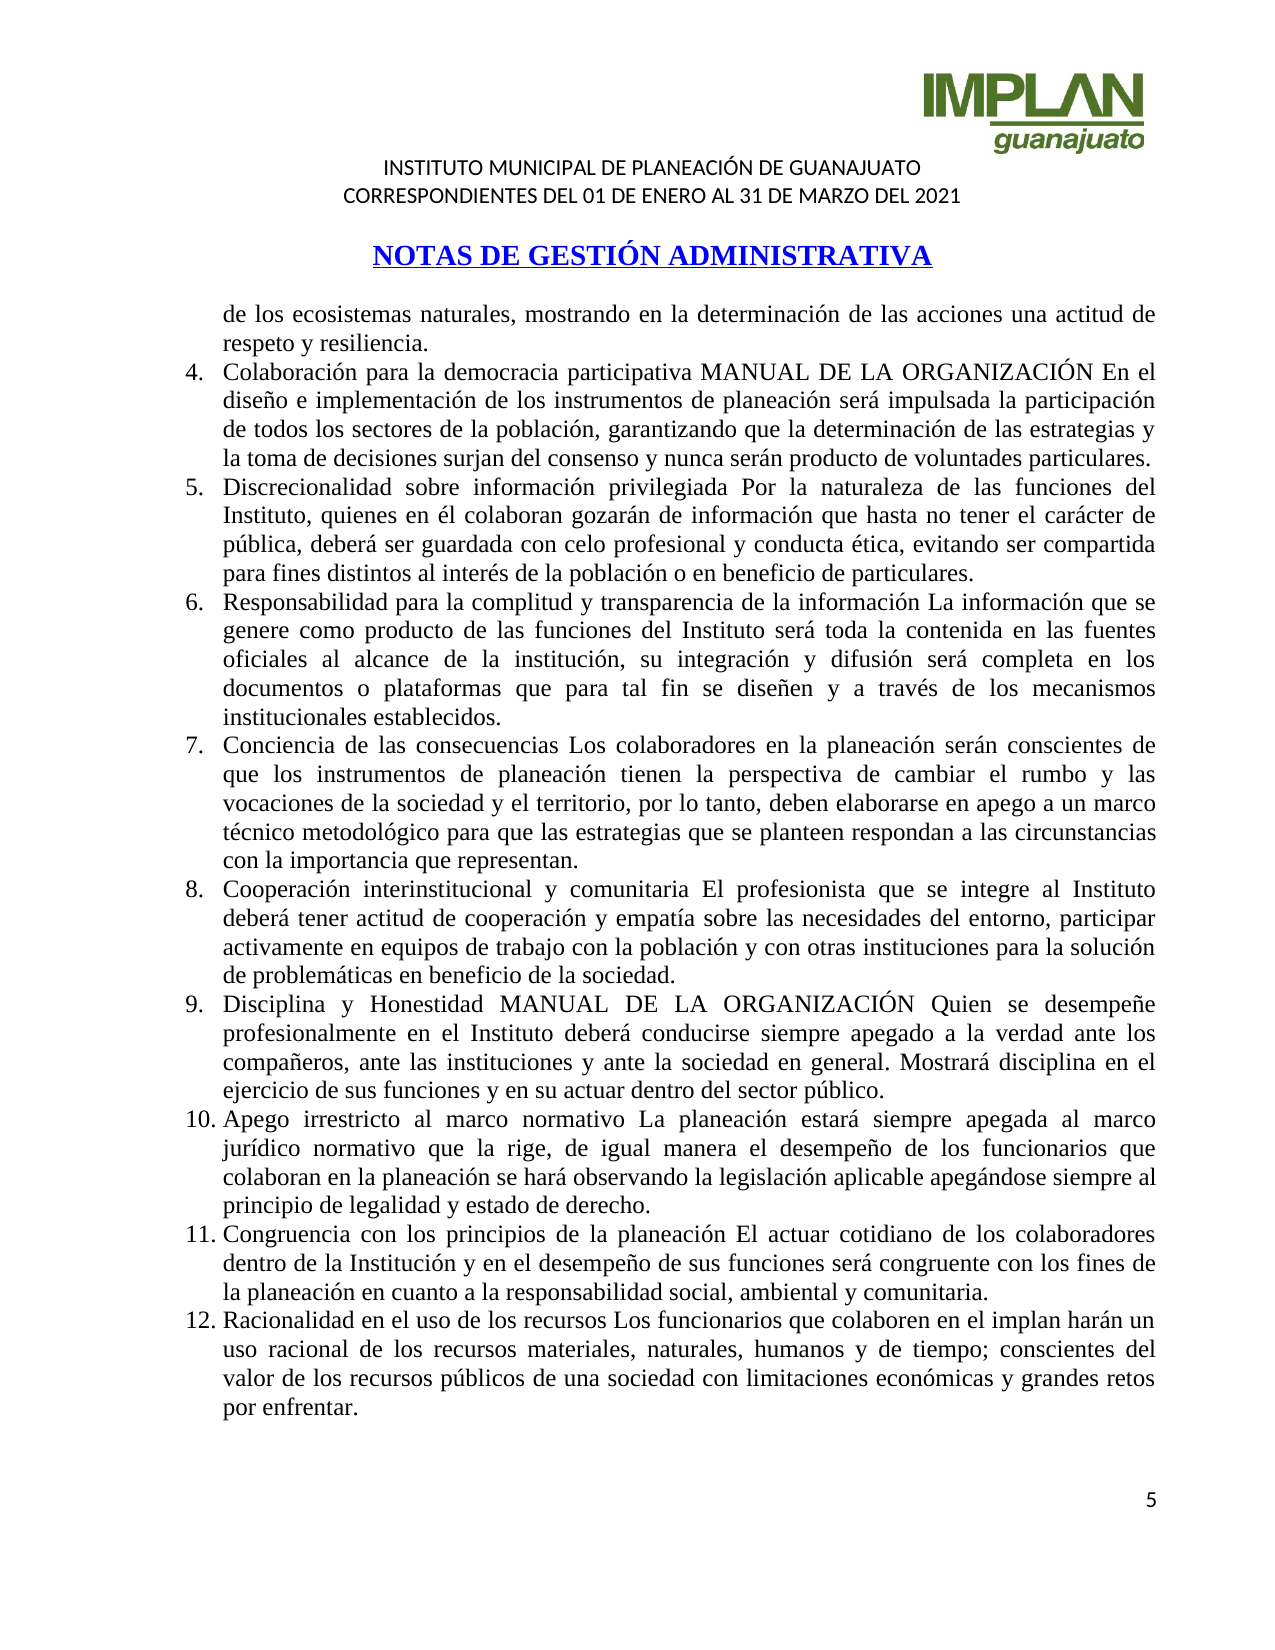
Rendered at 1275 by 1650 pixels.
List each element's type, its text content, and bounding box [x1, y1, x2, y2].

list Responsabilidad para la complitud y transparencia de la información La información que se genere como producto de las funciones del Instituto será toda la contenida en las fuentes oficiales al alcance de la institución, su integración y difusión será completa en los documentos o plataformas que para tal fin se diseñen y a través de los mecanismos institucionales establecidos. [185, 587, 1157, 730]
list Cooperación interinstitucional y comunitaria El profesionista que se integre al Instituto deberá tener actitud de cooperación y empatía sobre las necesidades del entorno, participar activamente en equipos de trabajo con la población y con otras instituciones para la solución de problemáticas en beneficio de la sociedad. [185, 874, 1157, 989]
list Racionalidad en el uso de los recursos Los funcionarios que colaboren en el implan harán un uso racional de los recursos materiales, naturales, humanos y de tiempo; conscientes del valor de los recursos públicos de una sociedad con limitaciones económicas y grandes retos por enfrentar. [185, 1305, 1157, 1420]
list Discrecionalidad sobre información privilegiada Por la naturaleza de las funciones del Instituto, quienes en él colaboran gozarán de información que hasta no tener el carácter de pública, deberá ser guardada con celo profesional y conducta ética, evitando ser compartida para fines distintos al interés de la población o en beneficio de particulares. [185, 472, 1157, 587]
list Disciplina y Honestidad MANUAL DE LA ORGANIZACIÓN Quien se desempeñe profesionalmente en el Instituto deberá conducirse siempre apegado a la verdad ante los compañeros, ante las instituciones y ante la sociedad en general. Mostrará disciplina en el ejercicio de sus funciones y en su actuar dentro del sector público. [185, 989, 1157, 1104]
list Colaboración para la democracia participativa MANUAL DE LA ORGANIZACIÓN En el diseño e implementación de los instrumentos de planeación será impulsada la participación de todos los sectores de la población, garantizando que la determinación de las estrategias y la toma de decisiones surjan del consenso y nunca serán producto de voluntades particulares. [185, 357, 1157, 472]
list Conciencia de las consecuencias Los colaboradores en la planeación serán conscientes de que los instrumentos de planeación tienen la perspectiva de cambiar el rumbo y las vocaciones de la sociedad y el territorio, por lo tanto, deben elaborarse en apego a un marco técnico metodológico para que las estrategias que se planteen respondan a las circunstancias con la importancia que representan. [185, 730, 1157, 874]
picture [923, 73, 1144, 154]
list Apego irrestricto al marco normativo La planeación estará siempre apegada al marco jurídico normativo que la rige, de igual manera el desempeño de los funcionarios que colaboran en la planeación se hará observando la legislación aplicable apegándose siempre al principio de legalidad y estado de derecho. [185, 1104, 1157, 1219]
list Congruencia con los principios de la planeación El actuar cotidiano de los colaboradores dentro de la Institución y en el desempeño de sus funciones será congruente con los fines de la planeación en cuanto a la responsabilidad social, ambiental y comunitaria. [185, 1219, 1157, 1305]
